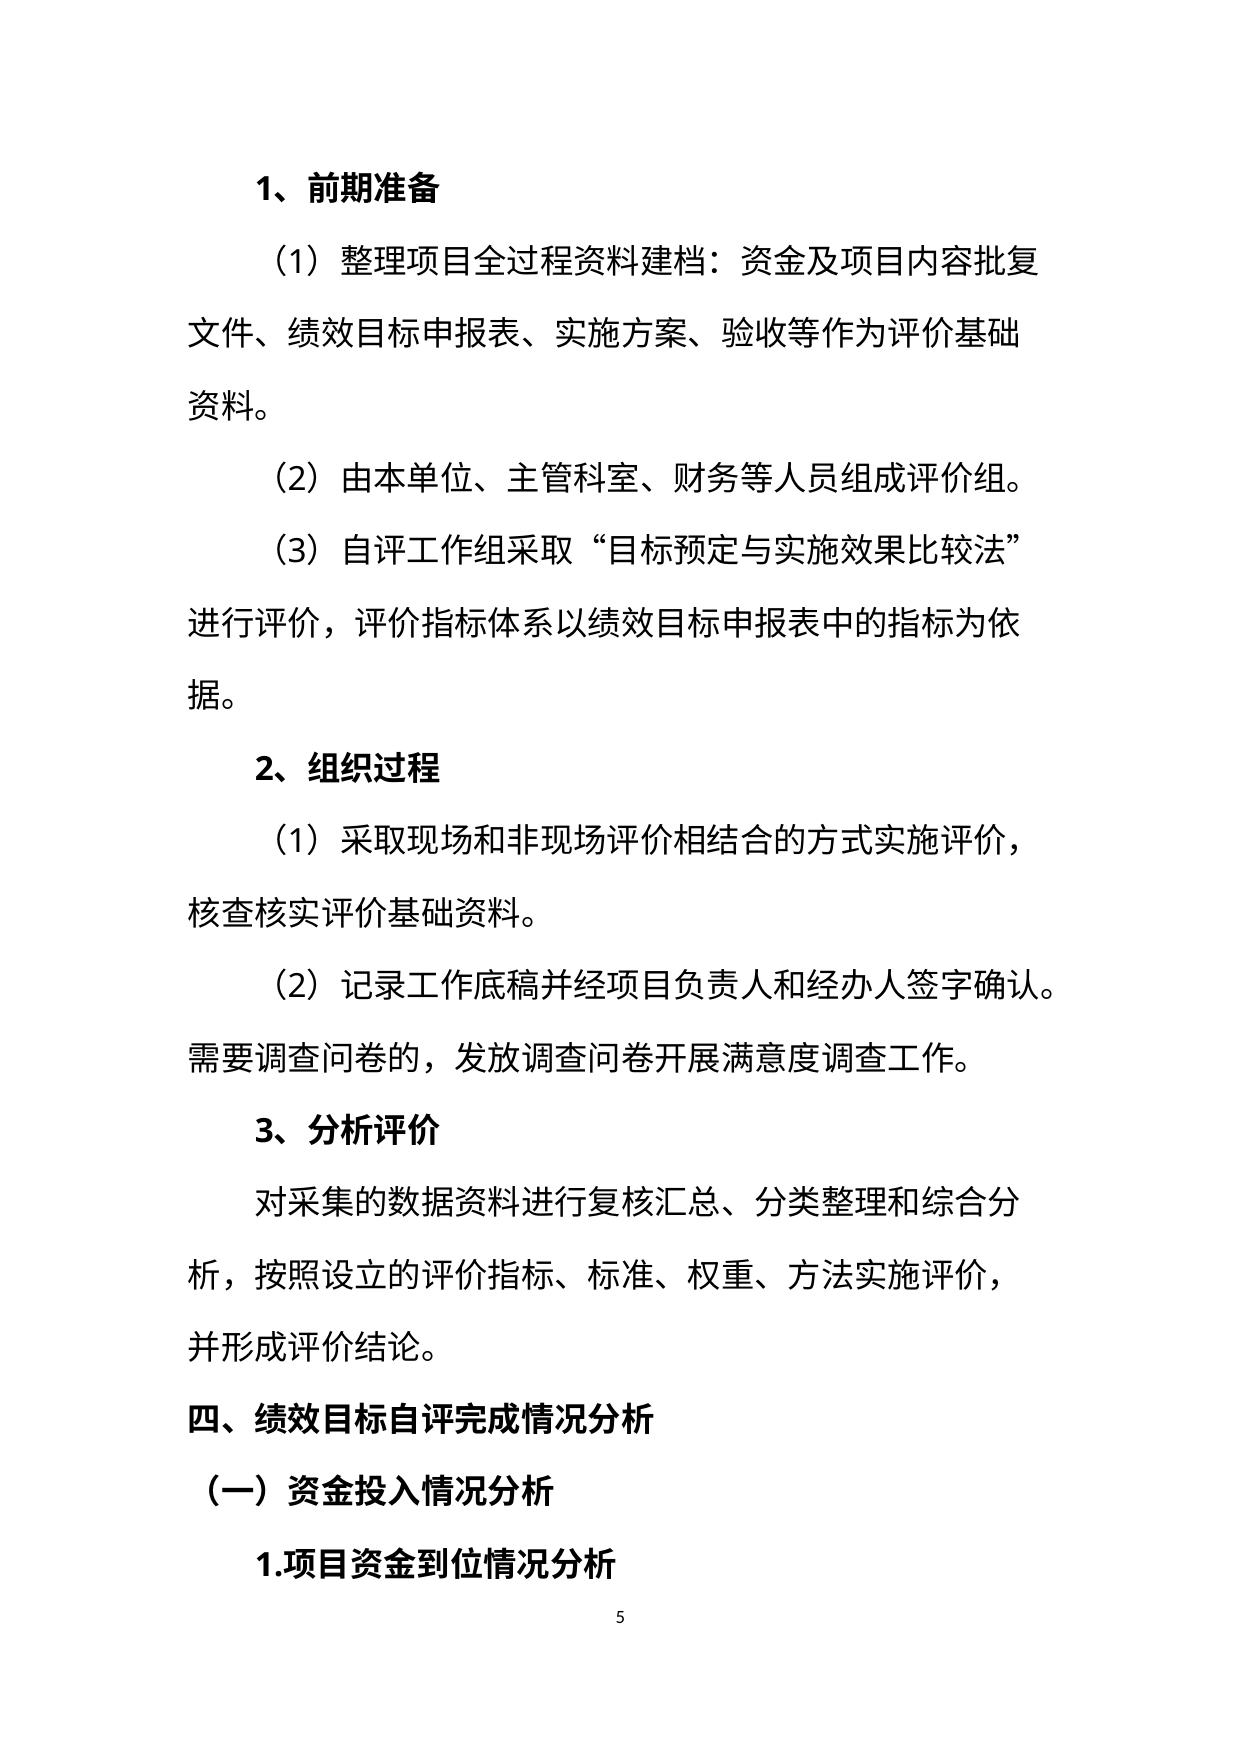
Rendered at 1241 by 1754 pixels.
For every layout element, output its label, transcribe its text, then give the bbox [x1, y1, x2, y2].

text 对采集的数据资料进行复核汇总、分类整理和综合分析，按照设立的评价指标、标准、权重、方法实施评价，并形成评价结论。 [187, 1176, 1053, 1369]
text （1）采取现场和非现场评价相结合的方式实施评价，核查核实评价基础资料。 [187, 814, 1053, 935]
text 四、绩效目标自评完成情况分析 [187, 1393, 1053, 1441]
text 1.项目资金到位情况分析 [187, 1538, 1053, 1586]
text （2）由本单位、主管科室、财务等人员组成评价组。 [187, 452, 1053, 500]
text 2、组织过程 [187, 741, 1053, 790]
text （3）自评工作组采取“目标预定与实施效果比较法”进行评价，评价指标体系以绩效目标申报表中的指标为依据。 [187, 524, 1053, 717]
text （一）资金投入情况分析 [187, 1465, 1053, 1513]
text 3、分析评价 [187, 1103, 1053, 1152]
text （1）整理项目全过程资料建档：资金及项目内容批复文件、绩效目标申报表、实施方案、验收等作为评价基础资料。 [187, 234, 1053, 428]
text （2）记录工作底稿并经项目负责人和经办人签字确认。需要调查问卷的，发放调查问卷开展满意度调查工作。 [187, 959, 1053, 1079]
text 1、前期准备 [187, 162, 1053, 210]
